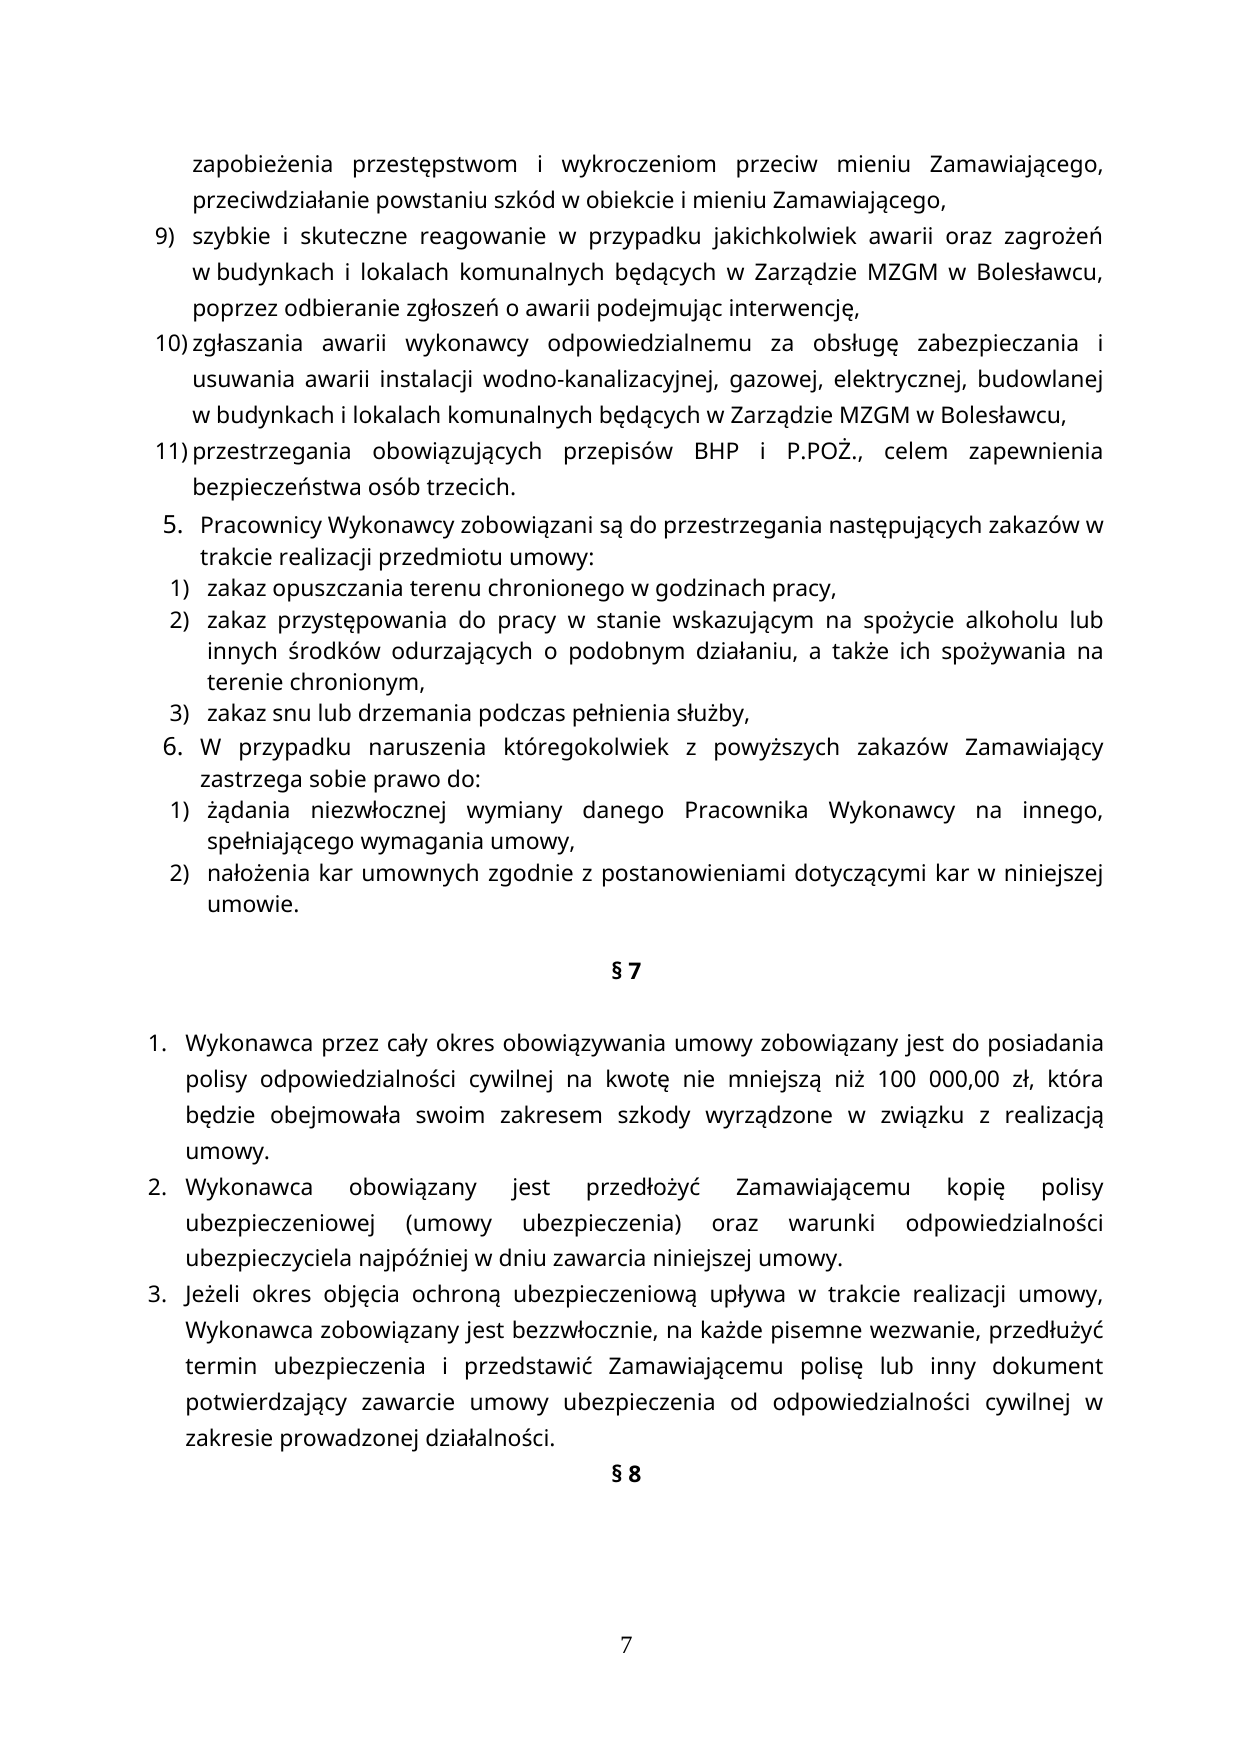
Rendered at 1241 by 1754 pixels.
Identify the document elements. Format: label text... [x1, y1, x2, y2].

list zgłaszania awarii wykonawcy odpowiedzialnemu za obsługę zabezpieczania i usuwania awarii instalacji wodno-kanalizacyjnej, gazowej, elektrycznej, budowlanej w budynkach i lokalach komunalnych będących w Zarządzie MZGM w Bolesławcu, [154, 327, 1104, 431]
list Wykonawca przez cały okres obowiązywania umowy zobowiązany jest do posiadania polisy odpowiedzialności cywilnej na kwotę nie mniejszą niż 100 000,00 zł, która będzie obejmowała swoim zakresem szkody wyrządzone w związku z realizacją umowy. [148, 1027, 1104, 1166]
text § 8 [148, 1458, 1104, 1489]
list zakaz przystępowania do pracy w stanie wskazującym na spożycie alkoholu lub innych środków odurzających o podobnym działaniu, a także ich spożywania na terenie chronionym, [169, 604, 1104, 697]
list nałożenia kar umownych zgodnie z postanowieniami dotyczącymi kar w niniejszej umowie. [169, 856, 1104, 919]
list przestrzegania obowiązujących przepisów BHP i P.POŻ., celem zapewnienia bezpieczeństwa osób trzecich. [154, 435, 1104, 502]
list zakaz opuszczania terenu chronionego w godzinach pracy, [169, 572, 1104, 604]
list żądania niezwłocznej wymiany danego Pracownika Wykonawcy na innego, spełniającego wymagania umowy, [169, 794, 1104, 856]
text § 7 [148, 955, 1104, 986]
list W przypadku naruszenia któregokolwiek z powyższych zakazów Zamawiający zastrzega sobie prawo do: [162, 729, 1104, 794]
list Pracownicy Wykonawcy zobowiązani są do przestrzegania następujących zakazów w trakcie realizacji przedmiotu umowy: [162, 507, 1104, 572]
list Wykonawca obowiązany jest przedłożyć Zamawiającemu kopię polisy ubezpieczeniowej (umowy ubezpieczenia) oraz warunki odpowiedzialności ubezpieczyciela najpóźniej w dniu zawarcia niniejszej umowy. [148, 1171, 1104, 1274]
list szybkie i skuteczne reagowanie w przypadku jakichkolwiek awarii oraz zagrożeń w budynkach i lokalach komunalnych będących w Zarządzie MZGM w Bolesławcu, poprzez odbieranie zgłoszeń o awarii podejmując interwencję, [154, 219, 1104, 323]
list Jeżeli okres objęcia ochroną ubezpieczeniową upływa w trakcie realizacji umowy, Wykonawca zobowiązany jest bezzwłocznie, na każde pisemne wezwanie, przedłużyć termin ubezpieczenia i przedstawić Zamawiającemu polisę lub inny dokument potwierdzający zawarcie umowy ubezpieczenia od odpowiedzialności cywilnej w zakresie prowadzonej działalności. [148, 1278, 1104, 1453]
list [154, 148, 1104, 215]
list zakaz snu lub drzemania podczas pełnienia służby, [169, 697, 1104, 729]
